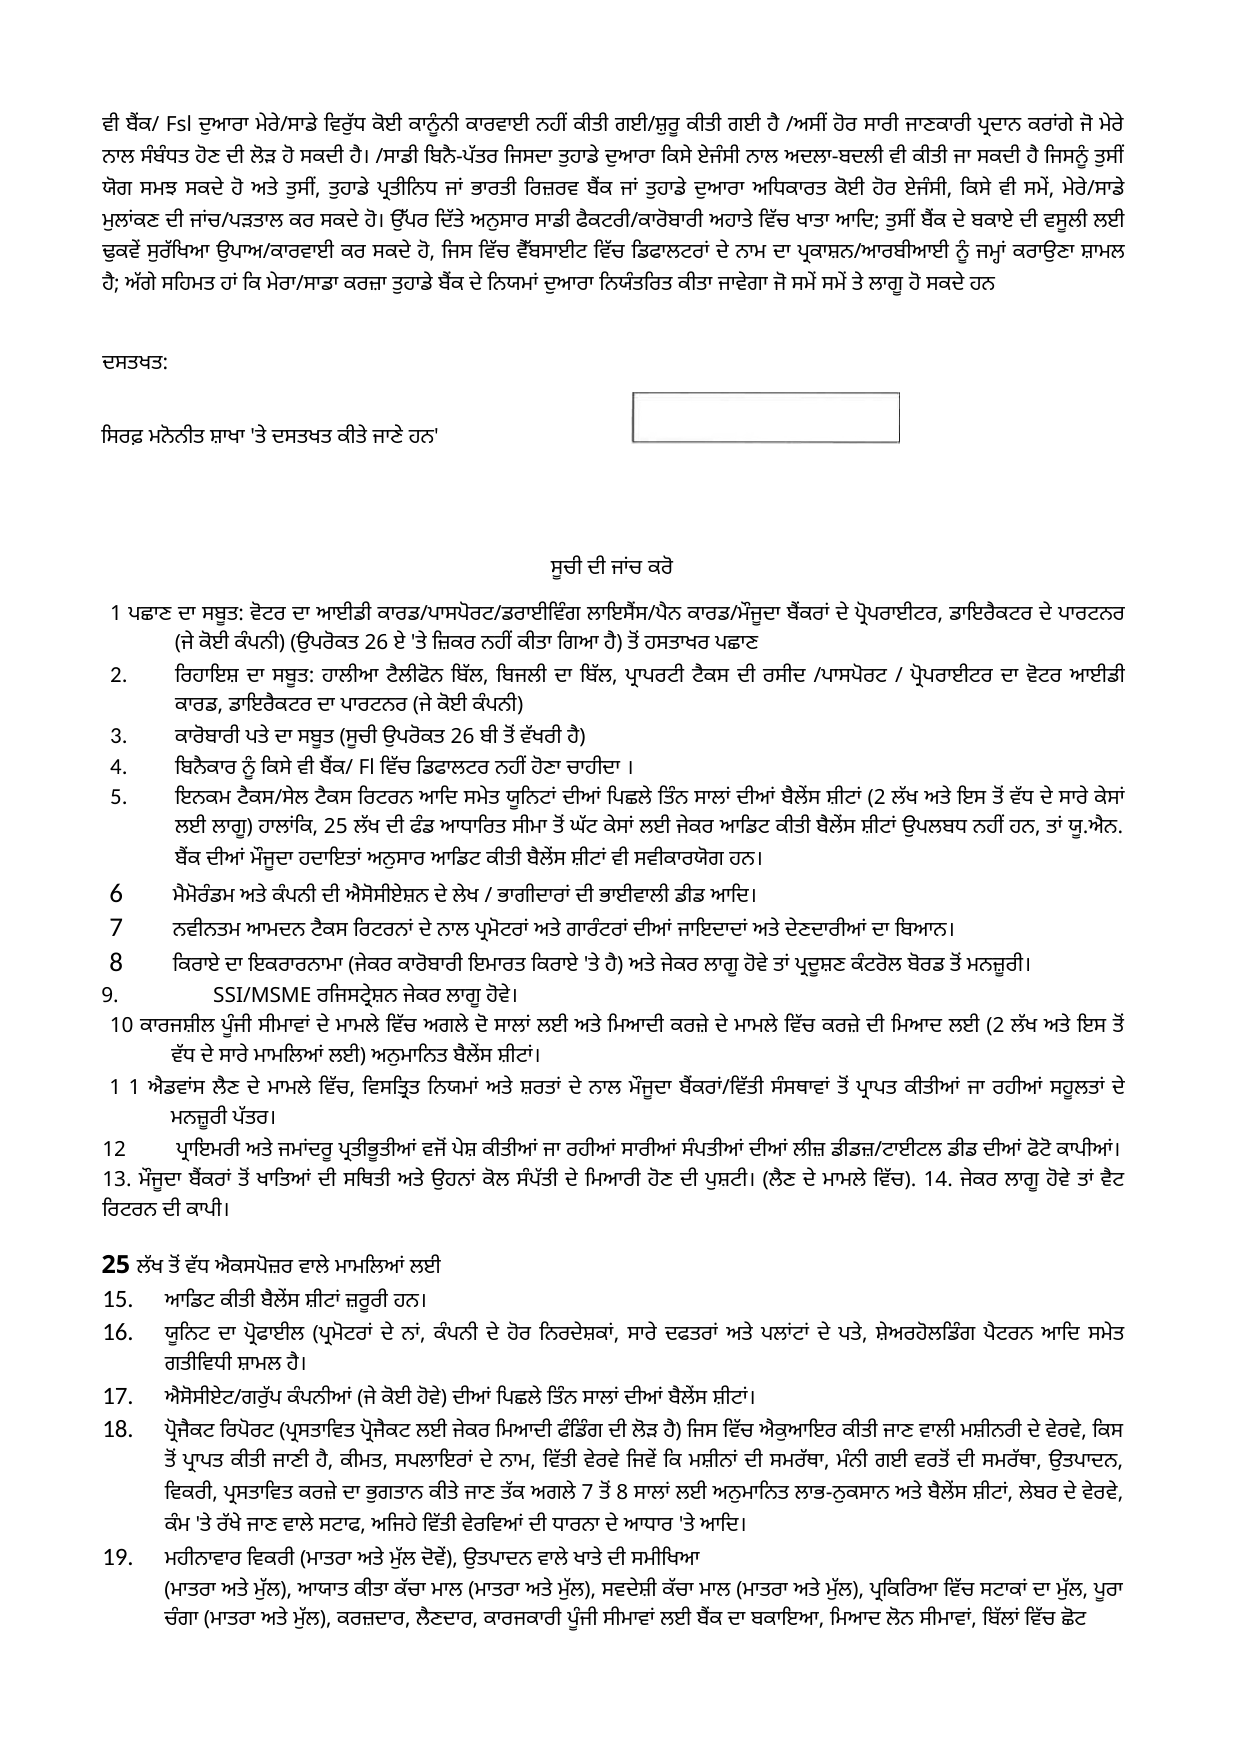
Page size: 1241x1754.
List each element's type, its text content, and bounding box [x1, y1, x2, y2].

list ਪ੍ਰੋਜੈਕਟ ਰਿਪੋਰਟ (ਪ੍ਰਸਤਾਵਿਤ ਪ੍ਰੋਜੈਕਟ ਲਈ ਜੇਕਰ ਮਿਆਦੀ ਫੰਡਿੰਗ ਦੀ ਲੋੜ ਹੈ) ਜਿਸ ਵਿੱਚ ਐਕੁਆਇਰ ਕੀਤੀ ਜਾਣ ਵਾਲੀ ਮਸ਼ੀਨਰੀ ਦੇ ਵੇਰਵੇ, ਕਿਸ ਤੋਂ ਪ੍ਰਾਪਤ ਕੀਤੀ ਜਾਣੀ ਹੈ, ਕੀਮਤ, ਸਪਲਾਇਰਾਂ ਦੇ ਨਾਮ, ਵਿੱਤੀ ਵੇਰਵੇ ਜਿਵੇਂ ਕਿ ਮਸ਼ੀਨਾਂ ਦੀ ਸਮਰੱਥਾ, ਮੰਨੀ ਗਈ ਵਰਤੋਂ ਦੀ ਸਮਰੱਥਾ, ਉਤਪਾਦਨ, ਵਿਕਰੀ, ਪ੍ਰਸਤਾਵਿਤ ਕਰਜ਼ੇ ਦਾ ਭੁਗਤਾਨ ਕੀਤੇ ਜਾਣ ਤੱਕ ਅਗਲੇ 7 ਤੋਂ 8 ਸਾਲਾਂ ਲਈ ਅਨੁਮਾਨਿਤ ਲਾਭ-ਨੁਕਸਾਨ ਅਤੇ ਬੈਲੇਂਸ ਸ਼ੀਟਾਂ, ਲੇਬਰ ਦੇ ਵੇਰਵੇ, ਕੰਮ 'ਤੇ ਰੱਖੇ ਜਾਣ ਵਾਲੇ ਸਟਾਫ, ਅਜਿਹੇ ਵਿੱਤੀ ਵੇਰਵਿਆਂ ਦੀ ਧਾਰਨਾ ਦੇ ਆਧਾਰ 'ਤੇ ਆਦਿ। [102, 1414, 1125, 1540]
text 9. SSI/MSME ਰਜਿਸਟ੍ਰੇਸ਼ਨ ਜੇਕਰ ਲਾਗੂ ਹੋਵੇ। [101, 980, 1126, 1009]
text 1 ਪਛਾਣ ਦਾ ਸਬੂਤ: ਵੋਟਰ ਦਾ ਆਈਡੀ ਕਾਰਡ/ਪਾਸਪੋਰਟ/ਡਰਾਈਵਿੰਗ ਲਾਇਸੈਂਸ/ਪੈਨ ਕਾਰਡ/ਮੌਜੂਦਾ ਬੈਂਕਰਾਂ ਦੇ ਪ੍ਰੋਪਰਾਈਟਰ, ਡਾਇਰੈਕਟਰ ਦੇ ਪਾਰਟਨਰ (ਜੇ ਕੋਈ ਕੰਪਨੀ) (ਉਪਰੋਕਤ 26 ਏ 'ਤੇ ਜ਼ਿਕਰ ਨਹੀਂ ਕੀਤਾ ਗਿਆ ਹੈ) ਤੋਂ ਹਸਤਾਖਰ ਪਛਾਣ [110, 598, 1125, 658]
picture [631, 392, 900, 444]
text 25 ਲੱਖ ਤੋਂ ਵੱਧ ਐਕਸਪੋਜ਼ਰ ਵਾਲੇ ਮਾਮਲਿਆਂ ਲਈ [101, 1247, 1126, 1281]
text 10 ਕਾਰਜਸ਼ੀਲ ਪੂੰਜੀ ਸੀਮਾਵਾਂ ਦੇ ਮਾਮਲੇ ਵਿੱਚ ਅਗਲੇ ਦੋ ਸਾਲਾਂ ਲਈ ਅਤੇ ਮਿਆਦੀ ਕਰਜ਼ੇ ਦੇ ਮਾਮਲੇ ਵਿੱਚ ਕਰਜ਼ੇ ਦੀ ਮਿਆਦ ਲਈ (2 ਲੱਖ ਅਤੇ ਇਸ ਤੋਂ ਵੱਧ ਦੇ ਸਾਰੇ ਮਾਮਲਿਆਂ ਲਈ) ਅਨੁਮਾਨਿਤ ਬੈਲੇਂਸ ਸ਼ੀਟਾਂ। [109, 1011, 1125, 1071]
subtitle ਸੂਚੀ ਦੀ ਜਾਂਚ ਕਰੋ [101, 552, 1122, 580]
list ਯੂਨਿਟ ਦਾ ਪ੍ਰੋਫਾਈਲ (ਪ੍ਰਮੋਟਰਾਂ ਦੇ ਨਾਂ, ਕੰਪਨੀ ਦੇ ਹੋਰ ਨਿਰਦੇਸ਼ਕਾਂ, ਸਾਰੇ ਦਫਤਰਾਂ ਅਤੇ ਪਲਾਂਟਾਂ ਦੇ ਪਤੇ, ਸ਼ੇਅਰਹੋਲਡਿੰਗ ਪੈਟਰਨ ਆਦਿ ਸਮੇਤ ਗਤੀਵਿਧੀ ਸ਼ਾਮਲ ਹੈ। [102, 1316, 1125, 1379]
text 12 ਪ੍ਰਾਇਮਰੀ ਅਤੇ ਜਮਾਂਦਰੂ ਪ੍ਰਤੀਭੂਤੀਆਂ ਵਜੋਂ ਪੇਸ਼ ਕੀਤੀਆਂ ਜਾ ਰਹੀਆਂ ਸਾਰੀਆਂ ਸੰਪਤੀਆਂ ਦੀਆਂ ਲੀਜ਼ ਡੀਡਜ਼/ਟਾਈਟਲ ਡੀਡ ਦੀਆਂ ਫੋਟੋ ਕਾਪੀਆਂ। [102, 1134, 1125, 1163]
list ਆਡਿਟ ਕੀਤੀ ਬੈਲੇਂਸ ਸ਼ੀਟਾਂ ਜ਼ਰੂਰੀ ਹਨ। [102, 1283, 1125, 1314]
list ਨਵੀਨਤਮ ਆਮਦਨ ਟੈਕਸ ਰਿਟਰਨਾਂ ਦੇ ਨਾਲ ਪ੍ਰਮੋਟਰਾਂ ਅਤੇ ਗਾਰੰਟਰਾਂ ਦੀਆਂ ਜਾਇਦਾਦਾਂ ਅਤੇ ਦੇਣਦਾਰੀਆਂ ਦਾ ਬਿਆਨ। [109, 911, 1125, 944]
list ਇਨਕਮ ਟੈਕਸ/ਸੇਲ ਟੈਕਸ ਰਿਟਰਨ ਆਦਿ ਸਮੇਤ ਯੂਨਿਟਾਂ ਦੀਆਂ ਪਿਛਲੇ ਤਿੰਨ ਸਾਲਾਂ ਦੀਆਂ ਬੈਲੇਂਸ ਸ਼ੀਟਾਂ (2 ਲੱਖ ਅਤੇ ਇਸ ਤੋਂ ਵੱਧ ਦੇ ਸਾਰੇ ਕੇਸਾਂ ਲਈ ਲਾਗੂ) ਹਾਲਾਂਕਿ, 25 ਲੱਖ ਦੀ ਫੰਡ ਆਧਾਰਿਤ ਸੀਮਾ ਤੋਂ ਘੱਟ ਕੇਸਾਂ ਲਈ ਜੇਕਰ ਆਡਿਟ ਕੀਤੀ ਬੈਲੇਂਸ ਸ਼ੀਟਾਂ ਉਪਲਬਧ ਨਹੀਂ ਹਨ, ਤਾਂ ਯੂ.ਐਨ. ਬੈਂਕ ਦੀਆਂ ਮੌਜੂਦਾ ਹਦਾਇਤਾਂ ਅਨੁਸਾਰ ਆਡਿਟ ਕੀਤੀ ਬੈਲੇਂਸ ਸ਼ੀਟਾਂ ਵੀ ਸਵੀਕਾਰਯੋਗ ਹਨ। [110, 782, 1125, 874]
list ਕਿਰਾਏ ਦਾ ਇਕਰਾਰਨਾਮਾ (ਜੇਕਰ ਕਾਰੋਬਾਰੀ ਇਮਾਰਤ ਕਿਰਾਏ 'ਤੇ ਹੈ) ਅਤੇ ਜੇਕਰ ਲਾਗੂ ਹੋਵੇ ਤਾਂ ਪ੍ਰਦੂਸ਼ਣ ਕੰਟਰੋਲ ਬੋਰਡ ਤੋਂ ਮਨਜ਼ੂਰੀ। [109, 946, 1125, 978]
text 13. ਮੌਜੂਦਾ ਬੈਂਕਰਾਂ ਤੋਂ ਖਾਤਿਆਂ ਦੀ ਸਥਿਤੀ ਅਤੇ ਉਹਨਾਂ ਕੋਲ ਸੰਪੱਤੀ ਦੇ ਮਿਆਰੀ ਹੋਣ ਦੀ ਪੁਸ਼ਟੀ। (ਲੈਣ ਦੇ ਮਾਮਲੇ ਵਿੱਚ). 14. ਜੇਕਰ ਲਾਗੂ ਹੋਵੇ ਤਾਂ ਵੈਟ ਰਿਟਰਨ ਦੀ ਕਾਪੀ। [102, 1164, 1125, 1225]
text 1 1 ਐਡਵਾਂਸ ਲੈਣ ਦੇ ਮਾਮਲੇ ਵਿੱਚ, ਵਿਸਤ੍ਰਿਤ ਨਿਯਮਾਂ ਅਤੇ ਸ਼ਰਤਾਂ ਦੇ ਨਾਲ ਮੌਜੂਦਾ ਬੈਂਕਰਾਂ/ਵਿੱਤੀ ਸੰਸਥਾਵਾਂ ਤੋਂ ਪ੍ਰਾਪਤ ਕੀਤੀਆਂ ਜਾ ਰਹੀਆਂ ਸਹੂਲਤਾਂ ਦੇ ਮਨਜ਼ੂਰੀ ਪੱਤਰ। [109, 1072, 1125, 1133]
text ਦਸਤਖਤ: [102, 347, 1125, 376]
text (ਮਾਤਰਾ ਅਤੇ ਮੁੱਲ), ਆਯਾਤ ਕੀਤਾ ਕੱਚਾ ਮਾਲ (ਮਾਤਰਾ ਅਤੇ ਮੁੱਲ), ਸਵਦੇਸ਼ੀ ਕੱਚਾ ਮਾਲ (ਮਾਤਰਾ ਅਤੇ ਮੁੱਲ), ਪ੍ਰਕਿਰਿਆ ਵਿੱਚ ਸਟਾਕਾਂ ਦਾ ਮੁੱਲ, ਪੂਰਾ ਚੰਗਾ (ਮਾਤਰਾ ਅਤੇ ਮੁੱਲ), ਕਰਜ਼ਦਾਰ, ਲੈਣਦਾਰ, ਕਾਰਜਕਾਰੀ ਪੂੰਜੀ ਸੀਮਾਵਾਂ ਲਈ ਬੈਂਕ ਦਾ ਬਕਾਇਆ, ਮਿਆਦ ਲੋਨ ਸੀਮਾਵਾਂ, ਬਿੱਲਾਂ ਵਿੱਚ ਛੋਟ [164, 1574, 1125, 1634]
list ਕਾਰੋਬਾਰੀ ਪਤੇ ਦਾ ਸਬੂਤ (ਸੂਚੀ ਉਪਰੋਕਤ 26 ਬੀ ਤੋਂ ਵੱਖਰੀ ਹੈ) [110, 722, 1125, 750]
list ਬਿਨੈਕਾਰ ਨੂੰ ਕਿਸੇ ਵੀ ਬੈਂਕ/ Fl ਵਿੱਚ ਡਿਫਾਲਟਰ ਨਹੀਂ ਹੋਣਾ ਚਾਹੀਦਾ । [110, 752, 1125, 780]
list ਮੈਮੋਰੰਡਮ ਅਤੇ ਕੰਪਨੀ ਦੀ ਐਸੋਸੀਏਸ਼ਨ ਦੇ ਲੇਖ / ਭਾਗੀਦਾਰਾਂ ਦੀ ਭਾਈਵਾਲੀ ਡੀਡ ਆਦਿ। [109, 876, 1125, 909]
list ਐਸੋਸੀਏਟ/ਗਰੁੱਪ ਕੰਪਨੀਆਂ (ਜੇ ਕੋਈ ਹੋਵੇ) ਦੀਆਂ ਪਿਛਲੇ ਤਿੰਨ ਸਾਲਾਂ ਦੀਆਂ ਬੈਲੇਂਸ ਸ਼ੀਟਾਂ। [102, 1381, 1125, 1411]
list ਮਹੀਨਾਵਾਰ ਵਿਕਰੀ (ਮਾਤਰਾ ਅਤੇ ਮੁੱਲ ਦੋਵੇਂ), ਉਤਪਾਦਨ ਵਾਲੇ ਖਾਤੇ ਦੀ ਸਮੀਖਿਆ [102, 1541, 1125, 1572]
list ਰਿਹਾਇਸ਼ ਦਾ ਸਬੂਤ: ਹਾਲੀਆ ਟੈਲੀਫੋਨ ਬਿੱਲ, ਬਿਜਲੀ ਦਾ ਬਿੱਲ, ਪ੍ਰਾਪਰਟੀ ਟੈਕਸ ਦੀ ਰਸੀਦ /ਪਾਸਪੋਰਟ / ਪ੍ਰੋਪਰਾਈਟਰ ਦਾ ਵੋਟਰ ਆਈਡੀ ਕਾਰਡ, ਡਾਇਰੈਕਟਰ ਦਾ ਪਾਰਟਨਰ (ਜੇ ਕੋਈ ਕੰਪਨੀ) [110, 660, 1125, 720]
text ਸਿਰਫ਼ ਮਨੋਨੀਤ ਸ਼ਾਖਾ 'ਤੇ ਦਸਤਖਤ ਕੀਤੇ ਜਾਣੇ ਹਨ' [101, 392, 1126, 450]
